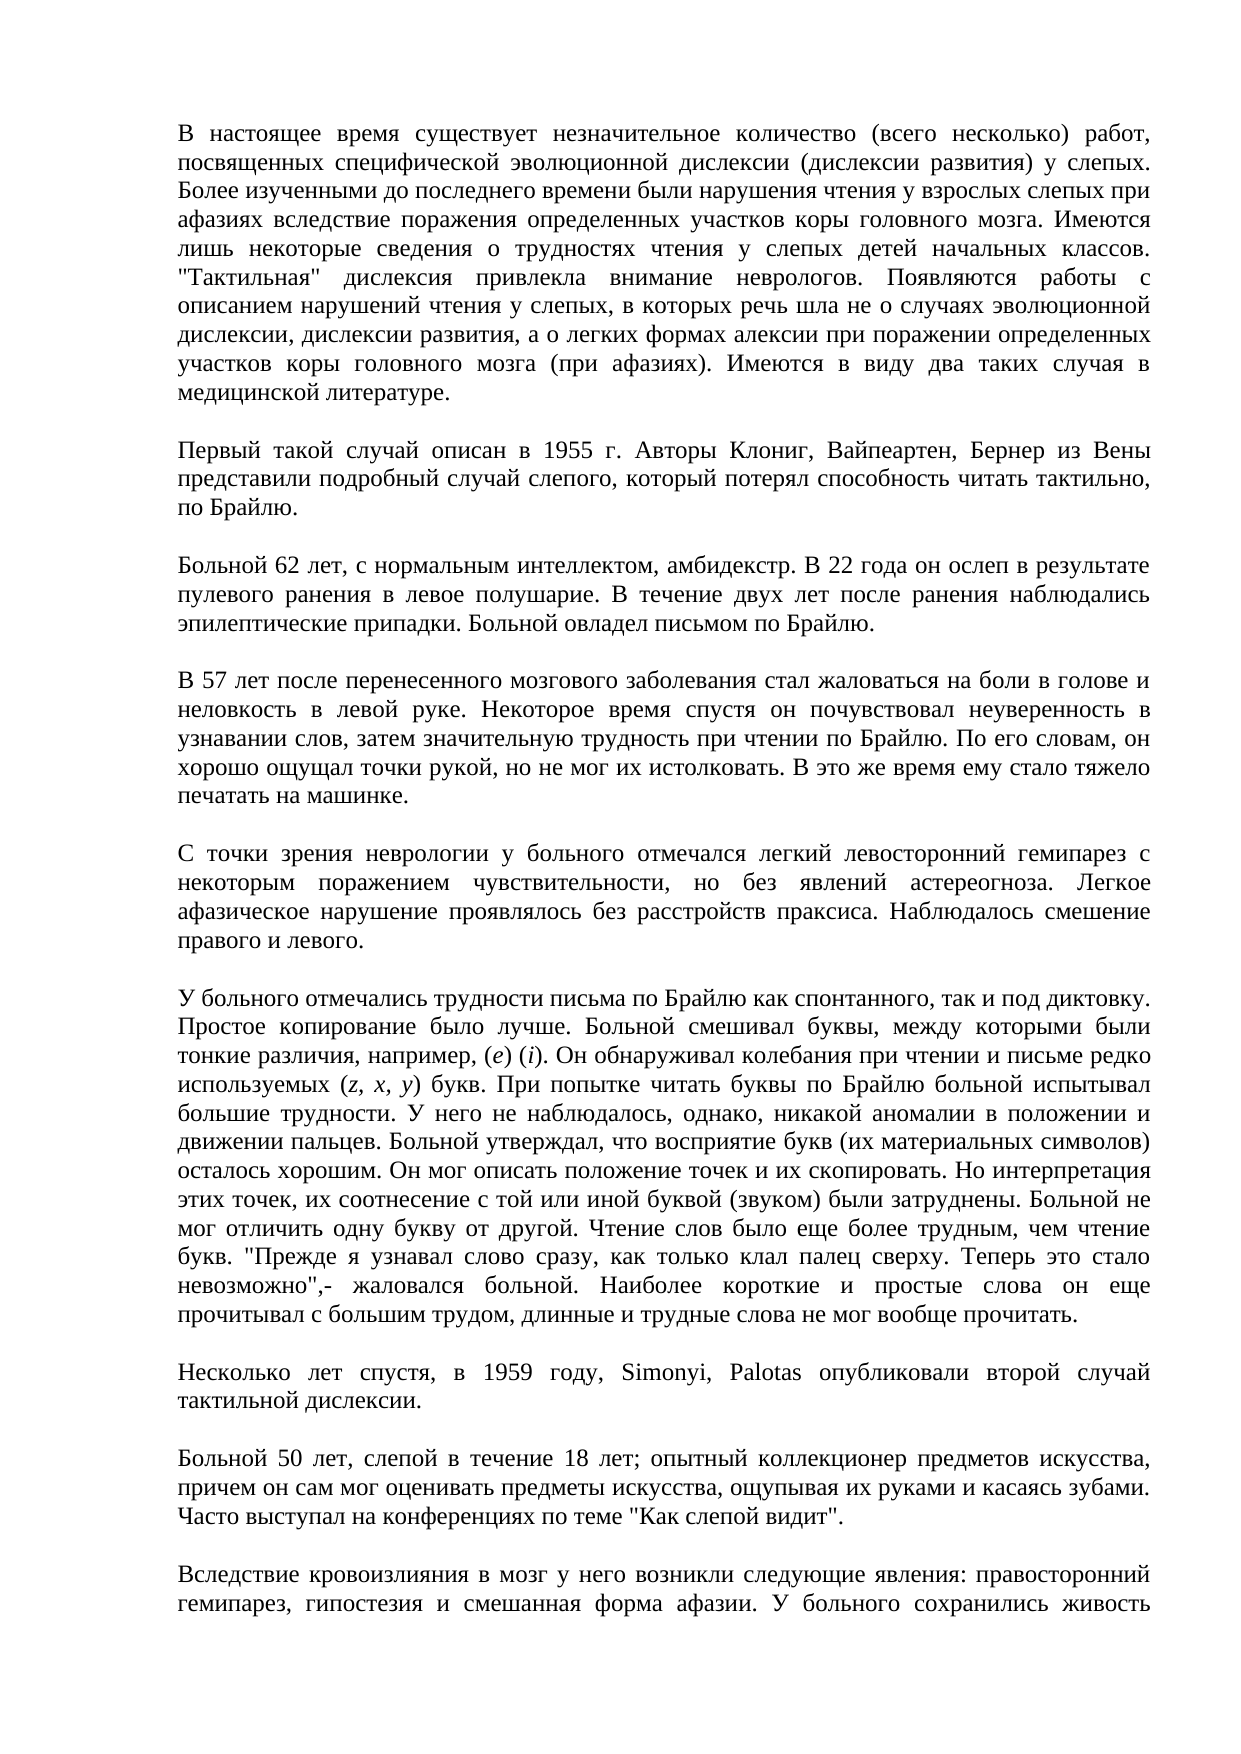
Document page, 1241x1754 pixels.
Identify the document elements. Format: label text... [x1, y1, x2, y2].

text В настоящее время существует незначительное количество (всего несколько) работ, посвященных специфической эволюционной дислексии (дислексии развития) у слепых. Более изученными до последнего времени были нарушения чтения у взрослых слепых при афазиях вследствие поражения определенных участков коры головного мозга. Имеются лишь некоторые сведения о трудностях чтения у слепых детей начальных классов. "Тактильная" дислексия привлекла внимание неврологов. Появляются работы с описанием нарушений чтения у слепых, в которых речь шла не о случаях эволюционной дислексии, дислексии развития, а о легких формах алексии при поражении определенных участков коры головного мозга (при афазиях). Имеются в виду два таких случая в медицинской литературе. [177, 118, 1152, 406]
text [177, 1559, 1152, 1616]
text Несколько лет спустя, в 1959 году, Simonyi, Palotas опубликовали второй случай тактильной дислексии. [177, 1357, 1152, 1414]
text Первый такой случай описан в 1955 г. Авторы Клониг, Вайпеартен, Бернер из Вены представили подробный случай слепого, который потерял способность читать тактильно, по Брайлю. [177, 435, 1152, 521]
text Больной 62 лет, с нормальным интеллектом, амбидекстр. В 22 года он ослеп в результате пулевого ранения в левое полушарие. В течение двух лет после ранения наблюдались эпилептические припадки. Больной овладел письмом по Брайлю. [177, 550, 1152, 636]
text У больного отмечались трудности письма по Брайлю как спонтанного, так и под диктовку. Простое копирование было лучше. Больной смешивал буквы, между которыми были тонкие различия, например, (е) (i). Он обнаруживал колебания при чтении и письме редко используемых (z, х, у) букв. При попытке читать буквы по Брайлю больной испытывал большие трудности. У него не наблюдалось, однако, никакой аномалии в положении и движении пальцев. Больной утверждал, что восприятие букв (их материальных символов) осталось хорошим. Он мог описать положение точек и их скопировать. Но интерпретация этих точек, их соотнесение с той или иной буквой (звуком) были затруднены. Больной не мог отличить одну букву от другой. Чтение слов было еще более трудным, чем чтение букв. "Прежде я узнавал слово сразу, как только клал палец сверху. Теперь это стало невозможно",- жаловался больной. Наиболее короткие и простые слова он еще прочитывал с большим трудом, длинные и трудные слова не мог вообще прочитать. [177, 983, 1152, 1328]
text С точки зрения неврологии у больного отмечался легкий левосторонний гемипарез с некоторым поражением чувствительности, но без явлений астереогноза. Легкое афазическое нарушение проявлялось без расстройств праксиса. Наблюдалось смешение правого и левого. [177, 838, 1152, 953]
text Больной 50 лет, слепой в течение 18 лет; опытный коллекционер предметов искусства, причем он сам мог оценивать предметы искусства, ощупывая их руками и касаясь зубами. Часто выступал на конференциях по теме "Как слепой видит". [177, 1443, 1152, 1530]
text В 57 лет после перенесенного мозгового заболевания стал жаловаться на боли в голове и неловкость в левой руке. Некоторое время спустя он почувствовал неуверенность в узнавании слов, затем значительную трудность при чтении по Брайлю. По его словам, он хорошо ощущал точки рукой, но не мог их истолковать. В это же время ему стало тяжело печатать на машинке. [177, 666, 1152, 809]
